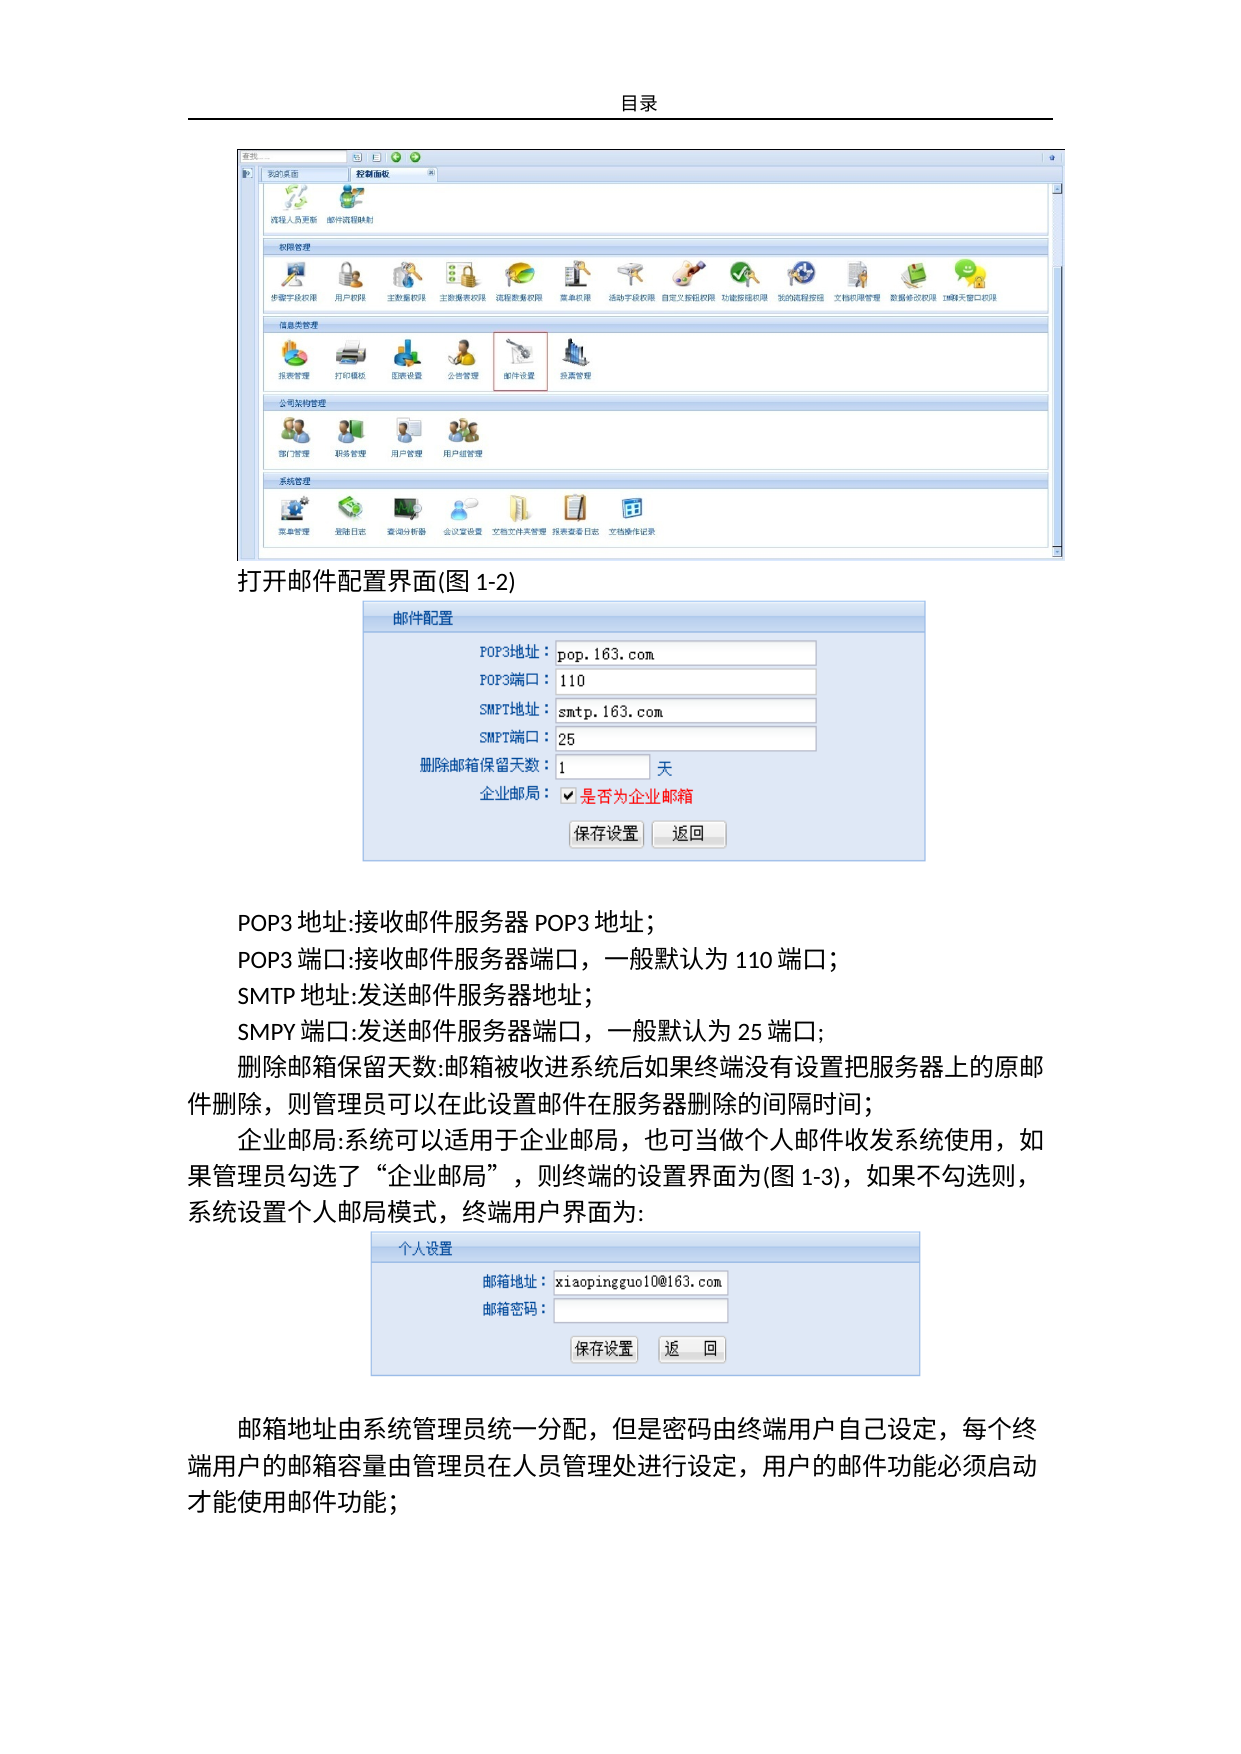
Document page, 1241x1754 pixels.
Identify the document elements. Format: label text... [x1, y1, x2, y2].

picture [359, 597, 932, 873]
text POP3地址:接收邮件服务器POP3地址； [187, 903, 1053, 939]
picture [364, 1229, 926, 1380]
text SMPY端口:发送邮件服务器端口，一般默认为25端口; [187, 1012, 1053, 1048]
text SMTP地址:发送邮件服务器地址； [187, 975, 1053, 1012]
picture [237, 149, 1065, 561]
text 打开邮件配置界面(图1-2) [237, 561, 1053, 597]
text POP3端口:接收邮件服务器端口，一般默认为110端口； [187, 939, 1053, 975]
text 企业邮局:系统可以适用于企业邮局，也可当做个人邮件收发系统使用，如果管理员勾选了“企业邮局”，则终端的设置界面为(图1-3)，如果不勾选则，系统设置个人邮局模式，终端用户界面为: [187, 1120, 1053, 1229]
text 删除邮箱保留天数:邮箱被收进系统后如果终端没有设置把服务器上的原邮件删除，则管理员可以在此设置邮件在服务器删除的间隔时间； [187, 1048, 1053, 1120]
text 邮箱地址由系统管理员统一分配，但是密码由终端用户自己设定，每个终端用户的邮箱容量由管理员在人员管理处进行设定，用户的邮件功能必须启动才能使用邮件功能； [187, 1410, 1053, 1518]
